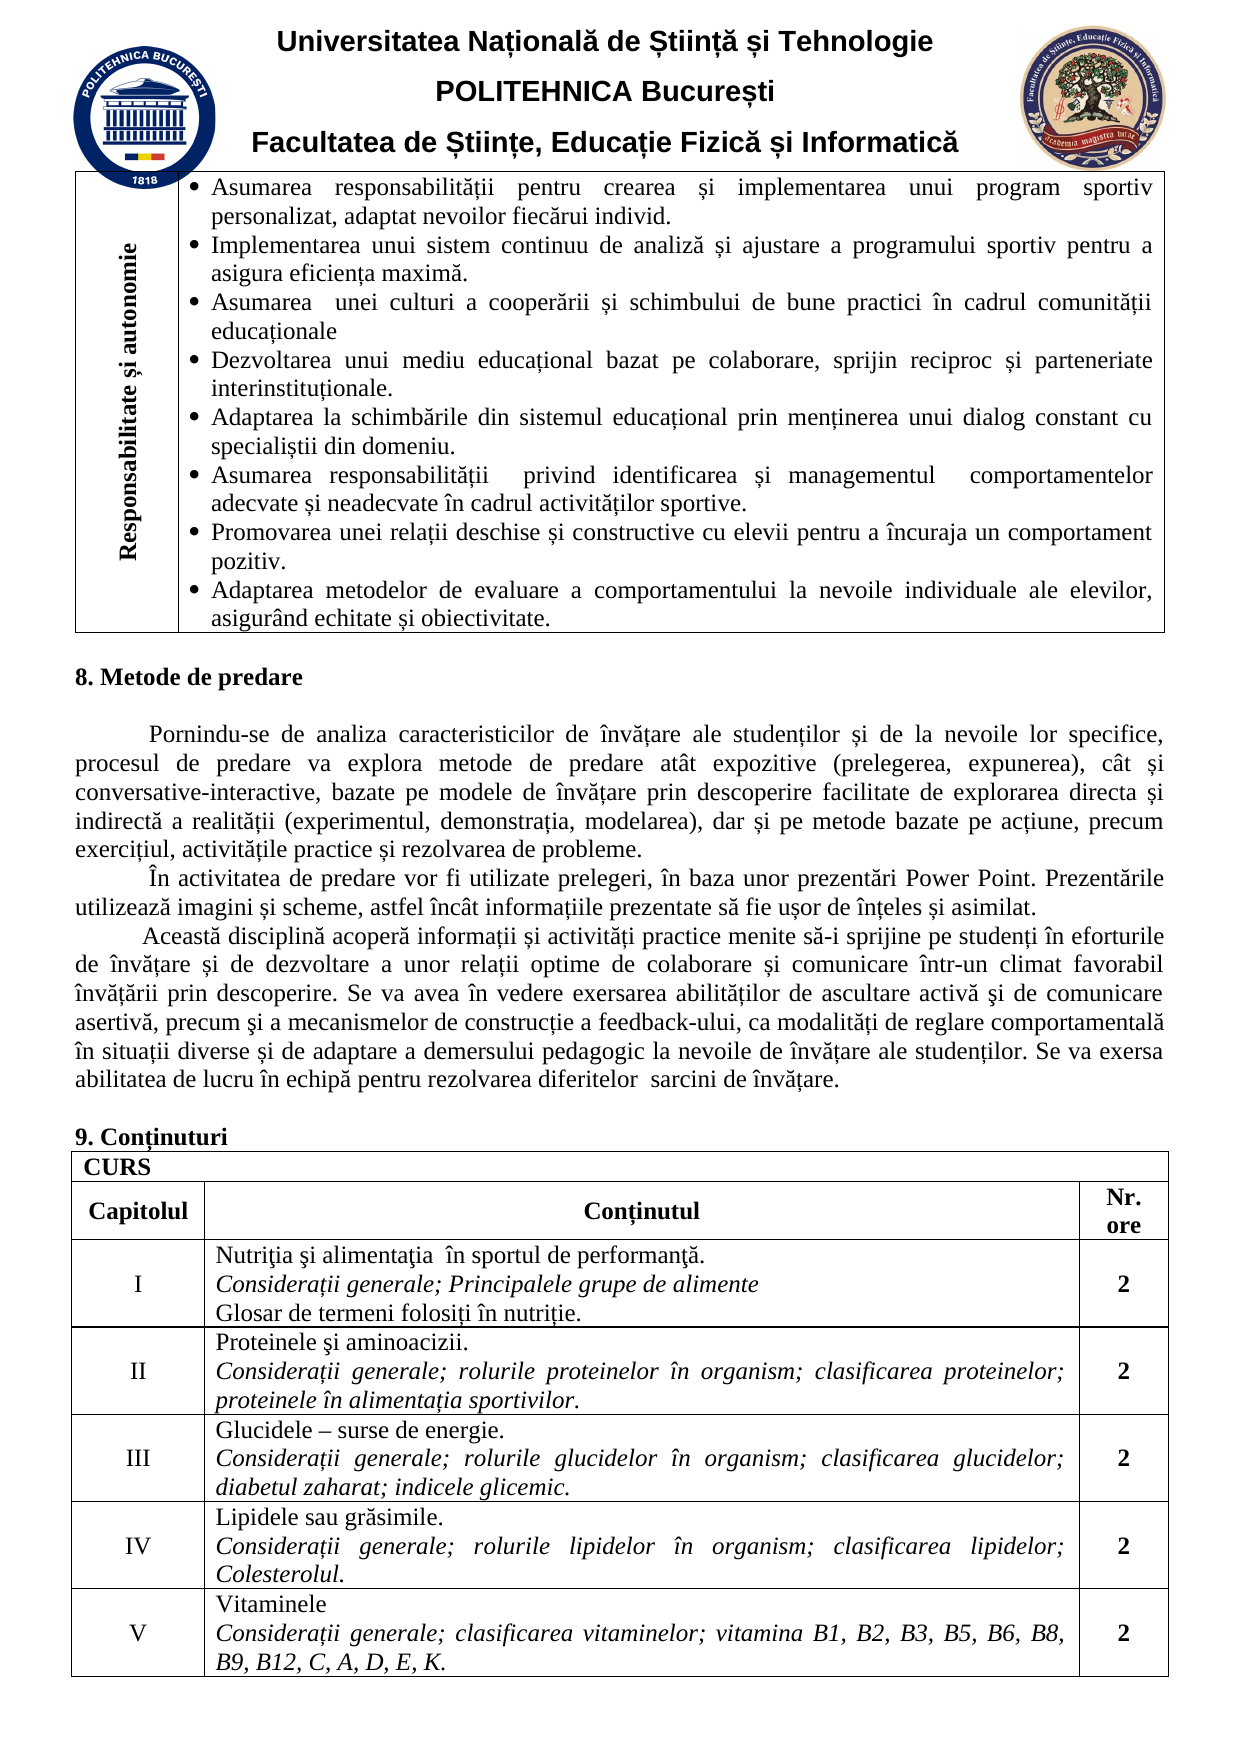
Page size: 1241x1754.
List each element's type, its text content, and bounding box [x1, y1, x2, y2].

picture [73, 46, 216, 189]
text În activitatea de predare vor fi utilizate prelegeri, în baza unor prezentări Power Point. Prezentările utilizează imagini și scheme, astfel încât informațiile prezentate să fie ușor de înțeles și asimilat. [75, 863, 1165, 921]
table_cell Nutriţia şi alimentaţia în sportul de performanţă. Considerații generale; Principalele grupe de alimente Glosar de termeni folosiți în nutriție. [205, 1240, 1079, 1326]
table_cell I [72, 1240, 204, 1326]
table_cell Asumarea responsabilității pentru crearea și implementarea unui program sportiv personalizat, adaptat nevoilor fiecărui individ. Implementarea unui sistem continuu de analiză și ajustare a programului sportiv pentru a asigura eficiența maximă. Asumarea unei culturi a cooperării și schimbului de bune practici în cadrul comunității educaționale Dezvoltarea unui mediu educațional bazat pe colaborare, sprijin reciproc și parteneriate interinstituționale. Adaptarea la schimbările din sistemul educațional prin menținerea unui dialog constant cu specialiștii din domeniu. Asumarea responsabilității privind identificarea și managementul comportamentelor adecvate și neadecvate în cadrul activităților sportive. Promovarea unei relații deschise și constructive cu elevii pentru a încuraja un comportament pozitiv. Adaptarea metodelor de evaluare a comportamentului la nevoile individuale ale elevilor, asigurând echitate și obiectivitate. [179, 172, 1164, 632]
table_cell II [72, 1328, 204, 1414]
table_cell Responsabilitate și autonomie [76, 172, 178, 632]
table_cell Vitaminele Considerații generale; clasificarea vitaminelor; vitamina B1, B2, B3, B5, B6, B8, B9, B12, C, A, D, E, K. [205, 1589, 1079, 1676]
table_cell Capitolul [72, 1182, 204, 1239]
table_cell 2 [1080, 1328, 1168, 1414]
table_cell 2 [1080, 1502, 1168, 1588]
table_header CURS [72, 1152, 1168, 1181]
table_cell 2 [1080, 1415, 1168, 1501]
table_cell 2 [1080, 1589, 1168, 1676]
text Pornindu-se de analiza caracteristicilor de învățare ale studenților și de la nevoile lor specifice, procesul de predare va explora metode de predare atât expozitive (prelegerea, expunerea), cât și conversative-interactive, bazate pe modele de învățare prin descoperire facilitate de explorarea directa și indirectă a realității (experimentul, demonstrația, modelarea), dar și pe metode bazate pe acțiune, precum exercițiul, activitățile practice și rezolvarea de probleme. [75, 719, 1165, 863]
table_cell Lipidele sau grăsimile. Considerații generale; rolurile lipidelor în organism; clasificarea lipidelor; Colesterolul. [205, 1502, 1079, 1588]
table_cell 2 [1080, 1240, 1168, 1326]
table_cell IV [72, 1502, 204, 1588]
text Această disciplină acoperă informații și activități practice menite să-i sprijine pe studenți în eforturile de învățare și de dezvoltare a unor relații optime de colaborare și comunicare într-un climat favorabil învățării prin descoperire. Se va avea în vedere exersarea abilităților de ascultare activă şi de comunicare asertivă, precum şi a mecanismelor de construcție a feedback-ului, ca modalități de reglare comportamentală în situații diverse și de adaptare a demersului pedagogic la nevoile de învățare ale studenților. Se va exersa abilitatea de lucru în echipă pentru rezolvarea diferitelor sarcini de învățare. [75, 921, 1165, 1093]
table_cell Conținutul [205, 1182, 1079, 1239]
picture [1019, 25, 1167, 172]
table_cell V [72, 1589, 204, 1676]
text 9. Conținuturi [75, 1122, 1165, 1151]
table_cell Glucidele – surse de energie. Considerații generale; rolurile glucidelor în organism; clasificarea glucidelor; diabetul zaharat; indicele glicemic. [205, 1415, 1079, 1501]
table_cell III [72, 1415, 204, 1501]
table_cell Proteinele şi aminoacizii. Considerații generale; rolurile proteinelor în organism; clasificarea proteinelor; proteinele în alimentația sportivilor. [205, 1328, 1079, 1414]
table_cell Nr. ore [1080, 1182, 1168, 1239]
text 8. Metode de predare [75, 662, 1165, 691]
